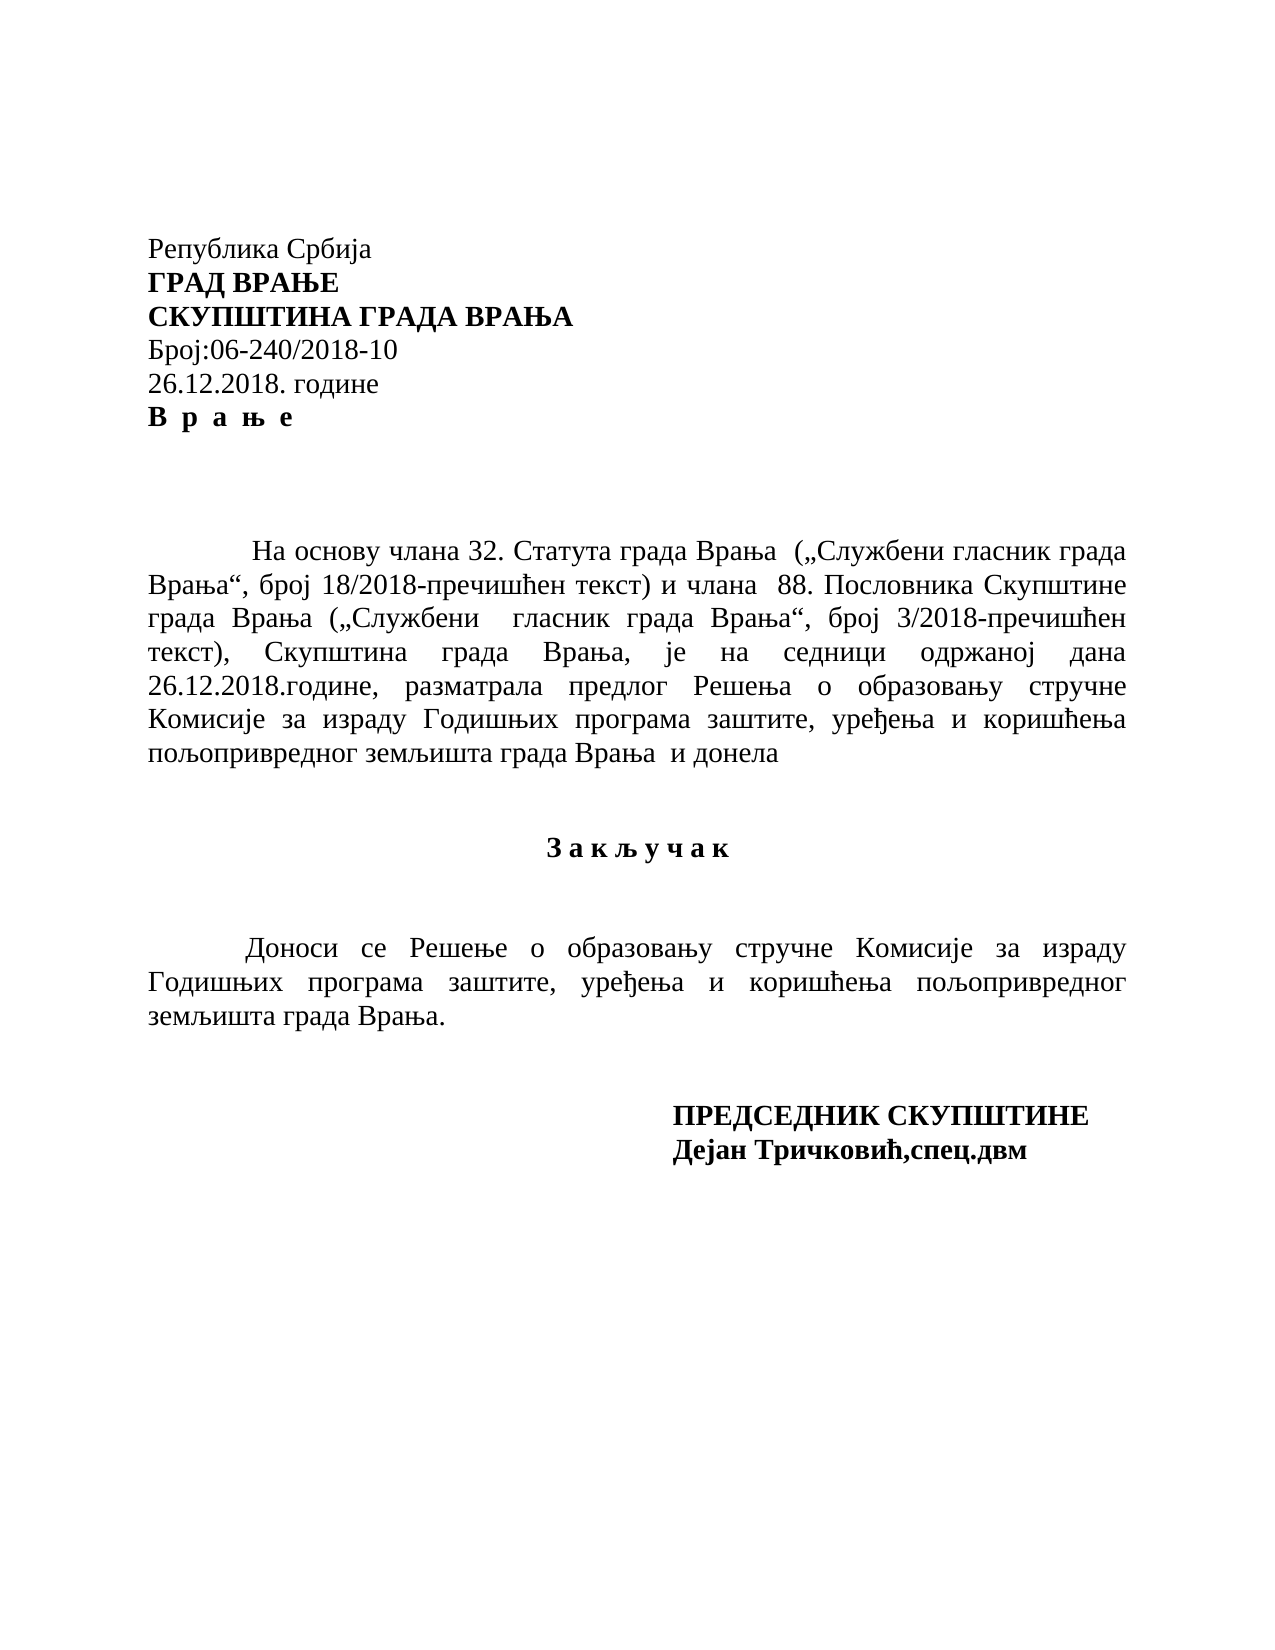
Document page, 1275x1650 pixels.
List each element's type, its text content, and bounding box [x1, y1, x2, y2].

text На основу члана 32. Статута града Врања („Службени гласник града Врања“, број 18/2018-пречишћен текст) и члана 88. Пословника Скупштине града Врања („Службени гласник града Врања“, број 3/2018-пречишћен текст), Скупштина града Врања, је на седници одржаној дана 26.12.2018.године, разматрала предлог Решења о образовању стручне Комисије за израду Годишњих програма заштите, уређења и коришћења пољопривредног земљишта града Врања и донела [148, 533, 1127, 768]
text Доноси се Решење о образовању стручне Комисије за израду Годишњих програма заштите, уређења и коришћења пољопривредног земљишта града Врања. [148, 931, 1127, 1031]
text СКУПШТИНА ГРАДА ВРАЊА [148, 299, 1127, 332]
text 26.12.2018. године [148, 366, 1127, 399]
text В р а њ е [148, 399, 1127, 433]
text ПРЕДСЕДНИК СКУПШТИНЕ [148, 1098, 1127, 1132]
text Република Србија [148, 232, 1127, 265]
text Број:06-240/2018-10 [148, 332, 1127, 366]
text З а к љ у ч а к [148, 830, 1127, 863]
text ГРАД ВРАЊЕ [148, 265, 1127, 299]
text Дејан Тричковић,спец.двм [148, 1132, 1127, 1165]
